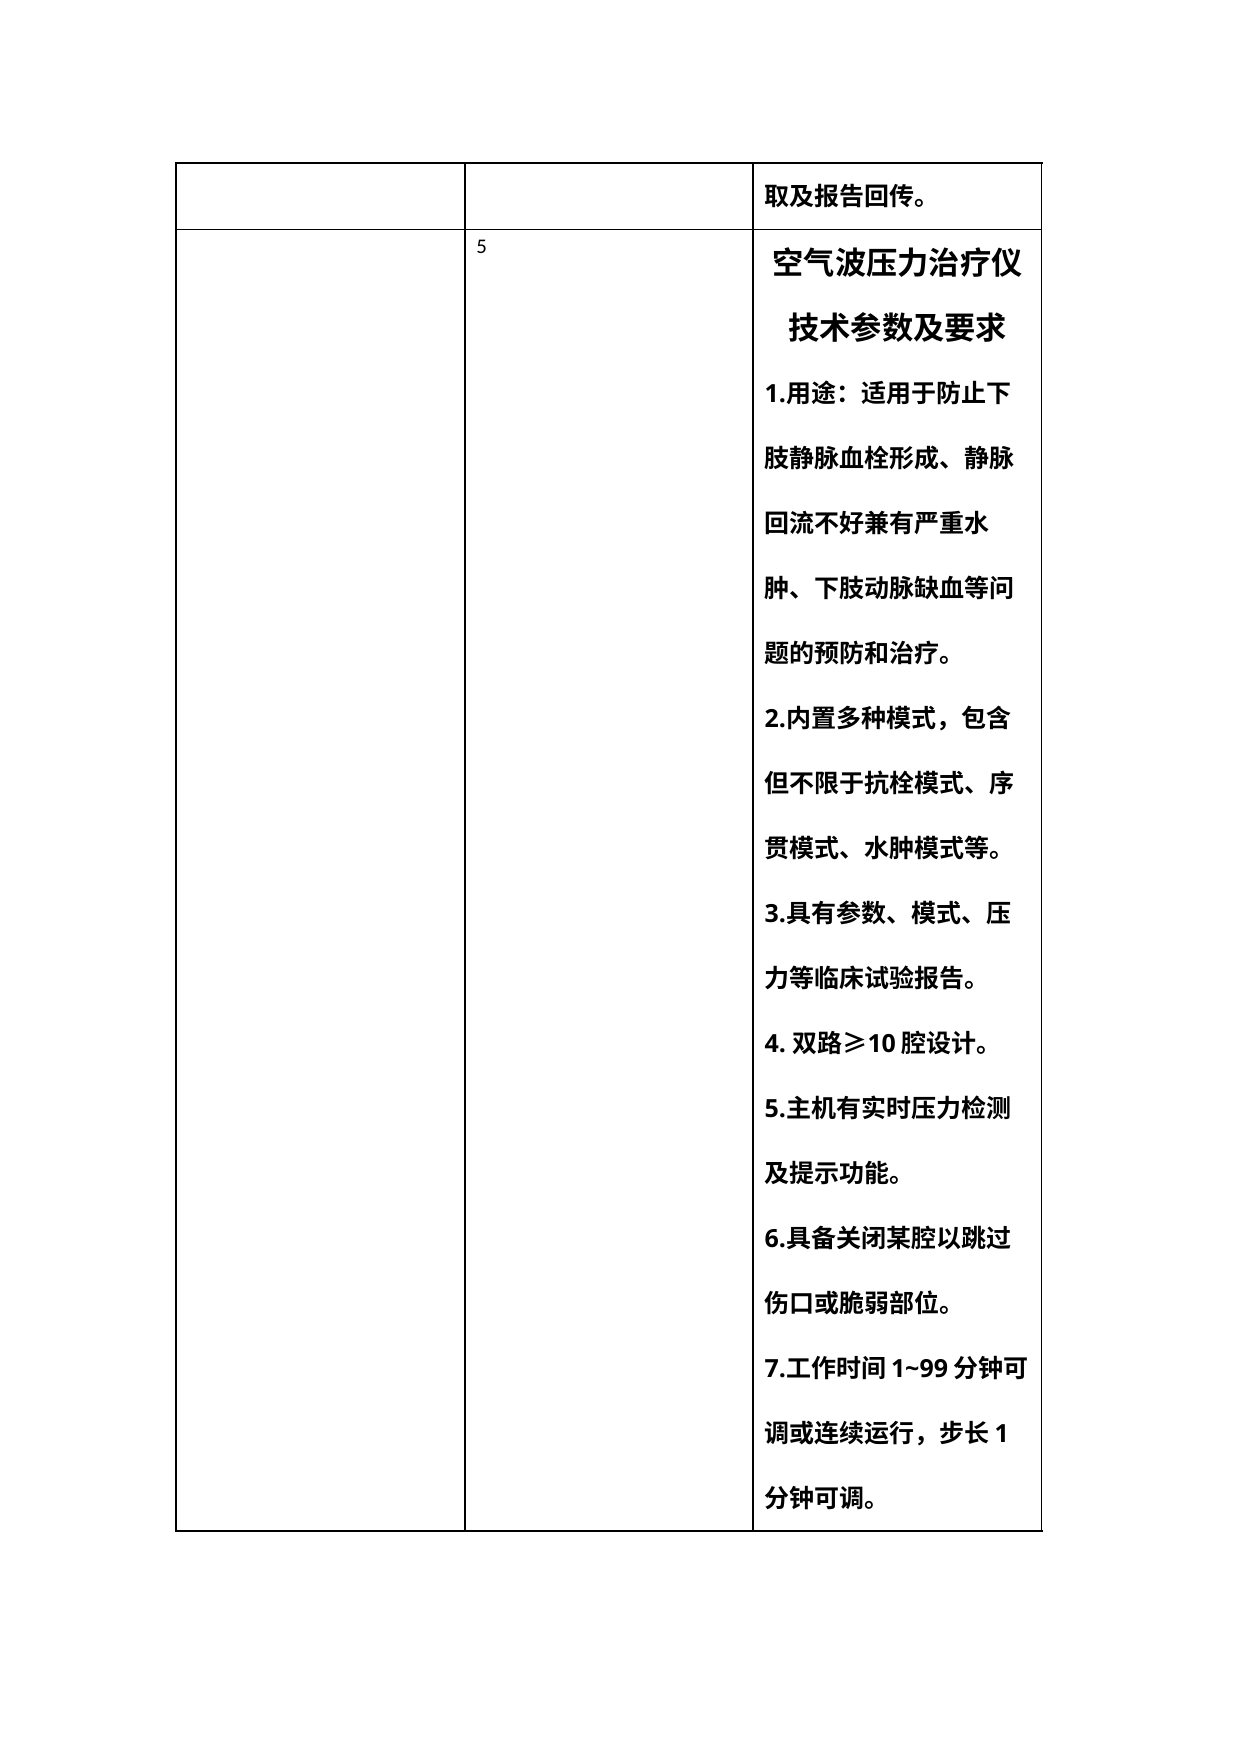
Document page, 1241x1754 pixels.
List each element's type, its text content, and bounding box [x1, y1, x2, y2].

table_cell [754, 230, 1041, 1530]
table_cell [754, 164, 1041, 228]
table_cell 5 [466, 230, 752, 1530]
table_cell 4 [466, 164, 752, 228]
table_cell [177, 164, 464, 228]
table_cell [177, 230, 464, 1530]
